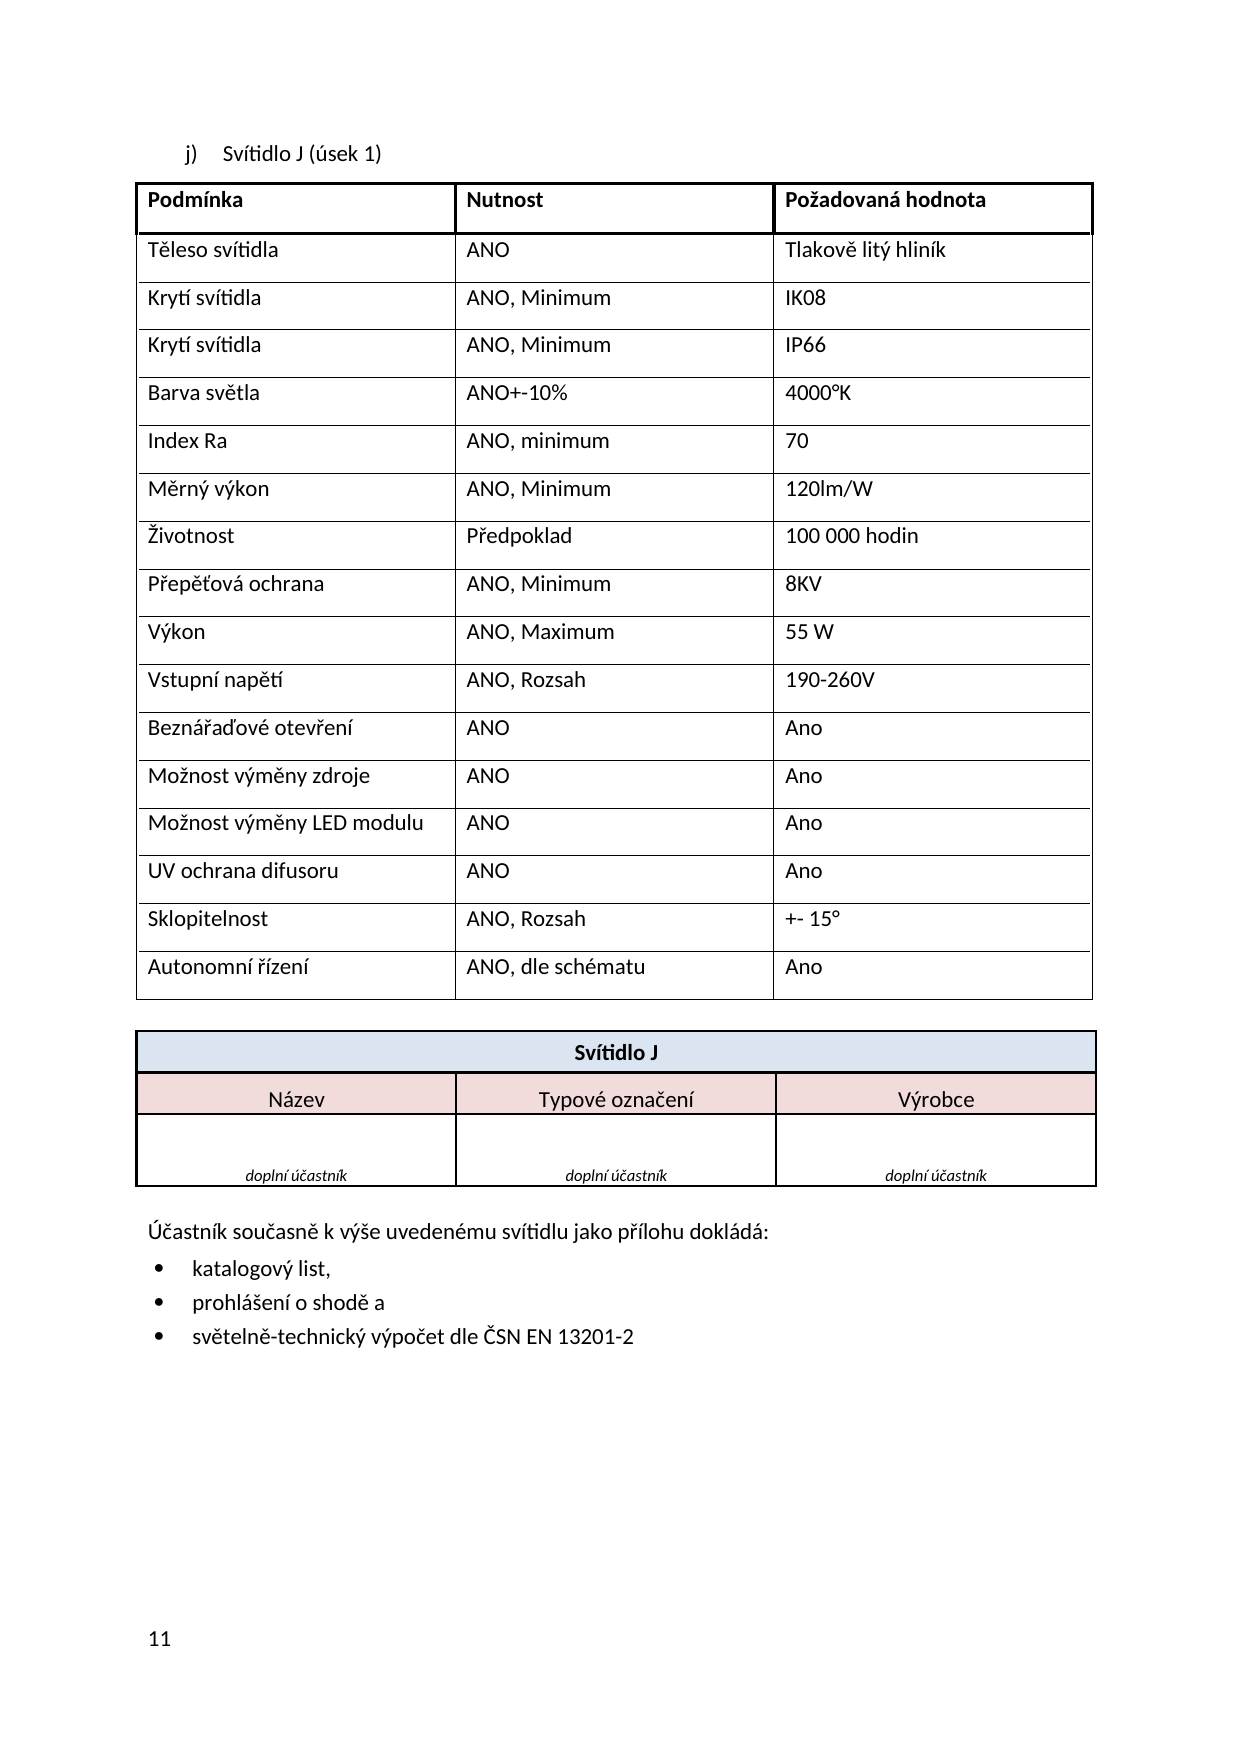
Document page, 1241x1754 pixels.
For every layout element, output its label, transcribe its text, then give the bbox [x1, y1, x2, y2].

table_cell Barva světla [137, 377, 455, 425]
table_cell Ano [774, 760, 1092, 807]
list světelně-technický výpočet dle ČSN EN 13201-2 [155, 1322, 1093, 1350]
table_cell UV ochrana difusoru [137, 855, 455, 903]
table_cell 8KV [774, 569, 1092, 616]
table_cell Autonomní řízení [137, 951, 455, 999]
table_header Podmínka [138, 185, 454, 232]
table_cell Výrobce [777, 1074, 1095, 1113]
table_cell Index Ra [137, 425, 455, 473]
table_cell ANO, Minimum [456, 474, 773, 521]
table_cell ANO+-10% [456, 378, 773, 425]
table_cell Sklopitelnost [137, 903, 455, 951]
table_header Požadovaná hodnota [776, 185, 1091, 232]
table_cell 190-260V [774, 664, 1092, 712]
table_cell 55 W [774, 616, 1092, 664]
table_cell Beznářaďové otevření [137, 712, 455, 760]
table_cell Ano [774, 855, 1092, 903]
table_cell Typové označení [457, 1074, 775, 1113]
table_cell ANO, Rozsah [456, 904, 773, 951]
table_cell Ano [774, 808, 1092, 855]
table_cell Vstupní napětí [137, 664, 455, 712]
table_cell ANO [456, 761, 773, 807]
table_cell Výkon [137, 616, 455, 664]
table_cell 70 [774, 425, 1092, 473]
list katalogový list, [155, 1254, 1093, 1282]
list prohlášení o shodě a [155, 1288, 1093, 1316]
table_cell ANO, minimum [456, 426, 773, 473]
table_cell 120lm/W [774, 473, 1092, 521]
table_cell 100 000 hodin [774, 521, 1092, 568]
table_cell ANO, Minimum [456, 283, 773, 329]
table_cell Přepěťová ochrana [137, 569, 455, 616]
table_cell Krytí svítidla [137, 329, 455, 377]
table_cell Ano [774, 951, 1092, 999]
table_cell Ano [774, 712, 1092, 760]
table_cell Měrný výkon [137, 473, 455, 521]
table_cell doplní účastník [138, 1115, 455, 1185]
table_cell ANO, Minimum [456, 330, 773, 377]
table_cell ANO [456, 809, 773, 855]
table_cell IK08 [774, 282, 1092, 329]
table_cell Tlakově litý hliník [774, 232, 1092, 282]
table_cell doplní účastník [457, 1115, 775, 1185]
table_cell +- 15° [774, 903, 1092, 951]
table_cell Krytí svítidla [137, 282, 455, 329]
table_cell Možnost výměny LED modulu [137, 808, 455, 855]
table_cell ANO, Maximum [456, 617, 773, 664]
table_cell ANO, dle schématu [456, 952, 773, 999]
table_cell ANO [456, 856, 773, 903]
table_cell doplní účastník [777, 1115, 1095, 1185]
table_cell ANO [456, 713, 773, 760]
table_cell ANO, Minimum [456, 570, 773, 616]
table_cell Název [138, 1074, 455, 1113]
table_cell IP66 [774, 329, 1092, 377]
table_cell Těleso svítidla [137, 232, 455, 282]
table_cell Možnost výměny zdroje [137, 760, 455, 807]
table_header Svítidlo J [138, 1032, 1095, 1071]
table_cell 4000°K [774, 377, 1092, 425]
table_header Nutnost [457, 185, 772, 232]
table_cell Životnost [137, 521, 455, 568]
text Účastník současně k výše uvedenému svítidlu jako přílohu dokládá: [148, 1217, 1093, 1245]
table_cell ANO, Rozsah [456, 665, 773, 712]
table_cell ANO [456, 235, 773, 282]
table_cell Předpoklad [456, 522, 773, 568]
list Svítidlo J (úsek 1) [185, 139, 1093, 167]
